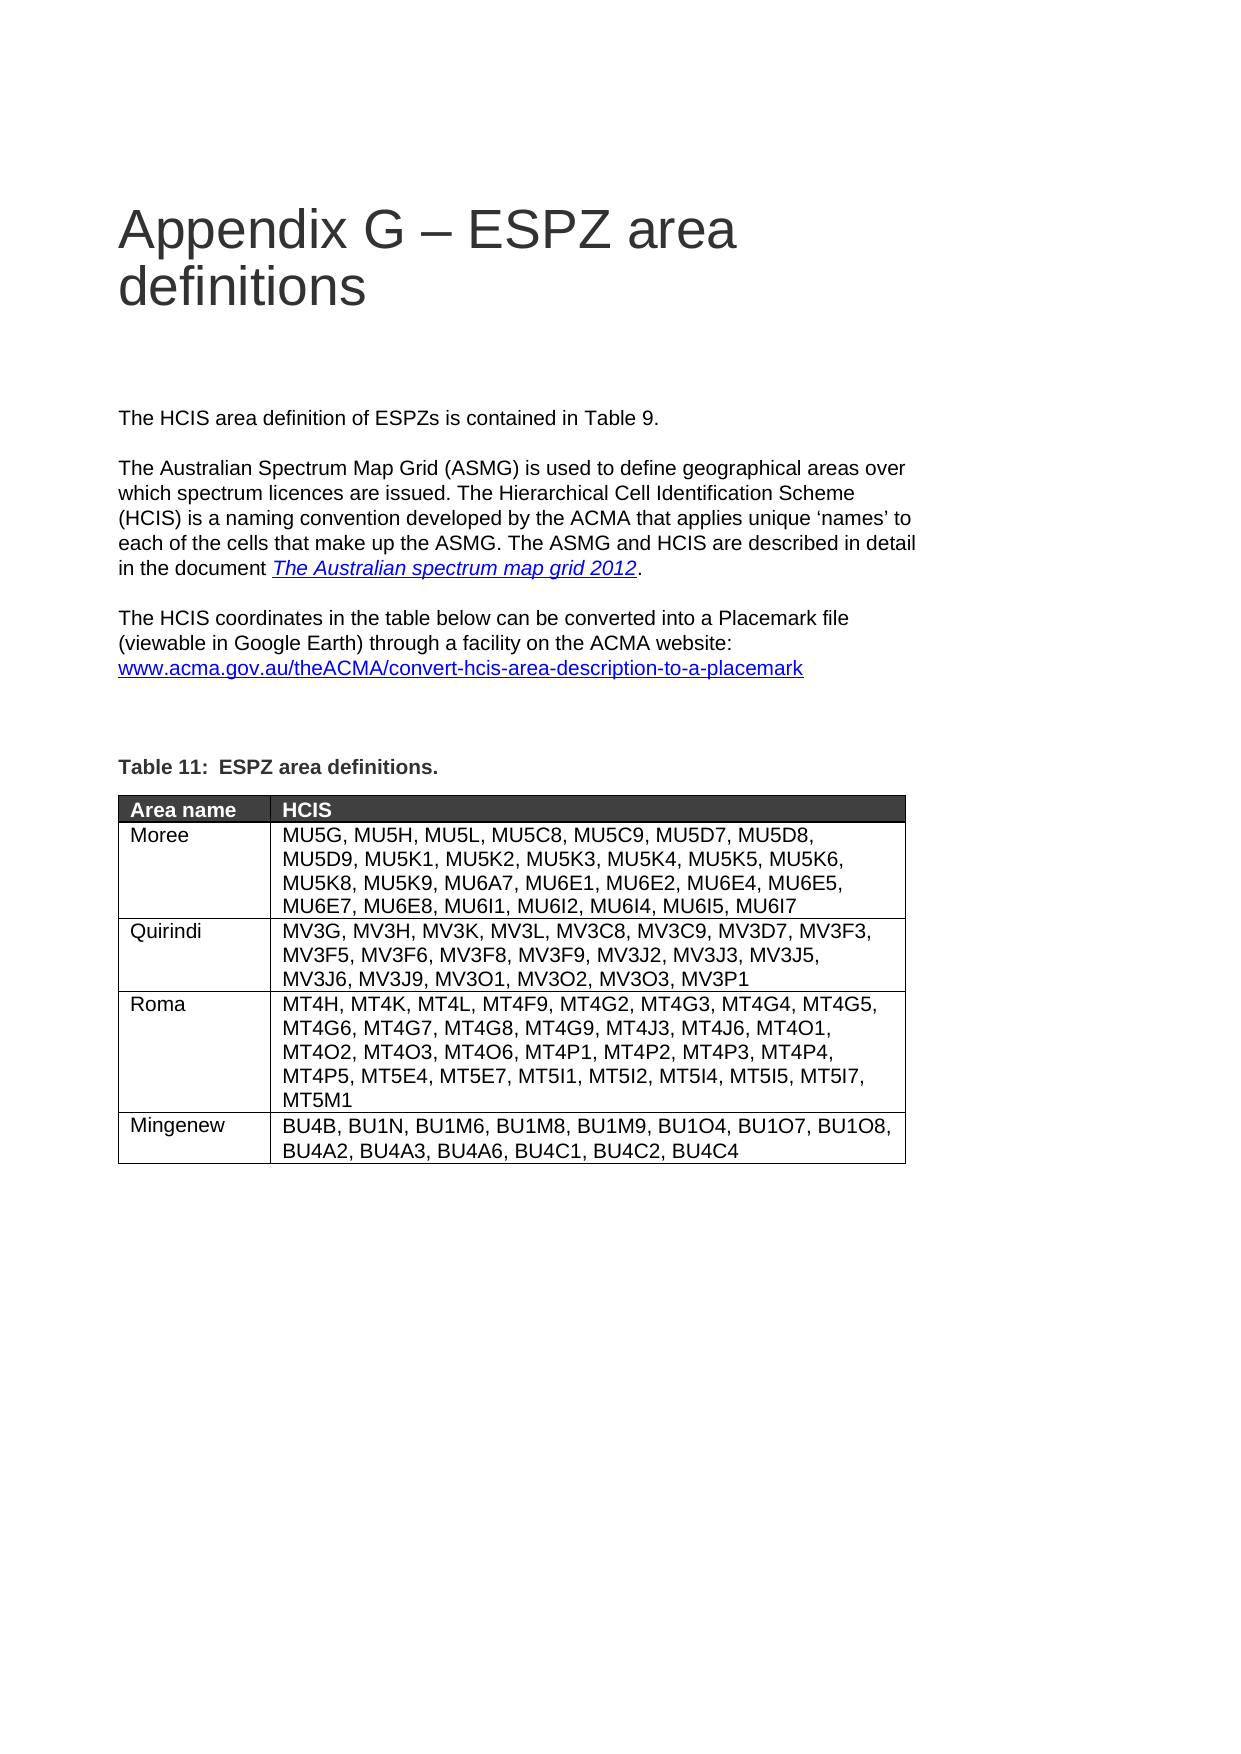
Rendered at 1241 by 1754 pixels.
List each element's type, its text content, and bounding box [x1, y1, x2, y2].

table_header HCIS [271, 796, 905, 821]
table_cell MU5G, MU5H, MU5L, MU5C8, MU5C9, MU5D7, MU5D8, MU5D9, MU5K1, MU5K2, MU5K3, MU5K4, MU5K5, MU5K6, MU5K8, MU5K9, MU6A7, MU6E1, MU6E2, MU6E4, MU6E5, MU6E7, MU6E8, MU6I1, MU6I2, MU6I4, MU6I5, MU6I7 [271, 823, 905, 918]
table_cell Quirindi [119, 919, 270, 991]
table_cell Mingenew [119, 1113, 270, 1163]
subtitle Appendix G – ESPZ area definitions [118, 203, 917, 317]
table_cell Roma [119, 992, 270, 1112]
table_header Area name [119, 796, 270, 821]
table_cell MT4H, MT4K, MT4L, MT4F9, MT4G2, MT4G3, MT4G4, MT4G5, MT4G6, MT4G7, MT4G8, MT4G9, MT4J3, MT4J6, MT4O1, MT4O2, MT4O3, MT4O6, MT4P1, MT4P2, MT4P3, MT4P4, MT4P5, MT5E4, MT5E7, MT5I1, MT5I2, MT5I4, MT5I5, MT5I7, MT5M1 [271, 992, 905, 1112]
text The Australian Spectrum Map Grid (ASMG) is used to define geographical areas over which spectrum licences are issued. The Hierarchical Cell Identification Scheme (HCIS) is a naming convention developed by the ACMA that applies unique ‘names’ to each of the cells that make up the ASMG. The ASMG and HCIS are described in detail in the document The Australian spectrum map grid 2012. [118, 455, 917, 580]
text The HCIS area definition of ESPZs is contained in Table 9. [118, 405, 917, 430]
table_cell MV3G, MV3H, MV3K, MV3L, MV3C8, MV3C9, MV3D7, MV3F3, MV3F5, MV3F6, MV3F8, MV3F9, MV3J2, MV3J3, MV3J5, MV3J6, MV3J9, MV3O1, MV3O2, MV3O3, MV3P1 [271, 919, 905, 991]
table_cell BU4B, BU1N, BU1M6, BU1M8, BU1M9, BU1O4, BU1O7, BU1O8, BU4A2, BU4A3, BU4A6, BU4C1, BU4C2, BU4C4 [271, 1113, 905, 1163]
text The HCIS coordinates in the table below can be converted into a Placemark file (viewable in Google Earth) through a facility on the ACMA website: www.acma.gov.au/theACMA/convert-hcis-area-description-to-a-placemark [118, 605, 917, 680]
table_cell Moree [119, 823, 270, 918]
text ESPZ area definitions. [118, 755, 917, 779]
